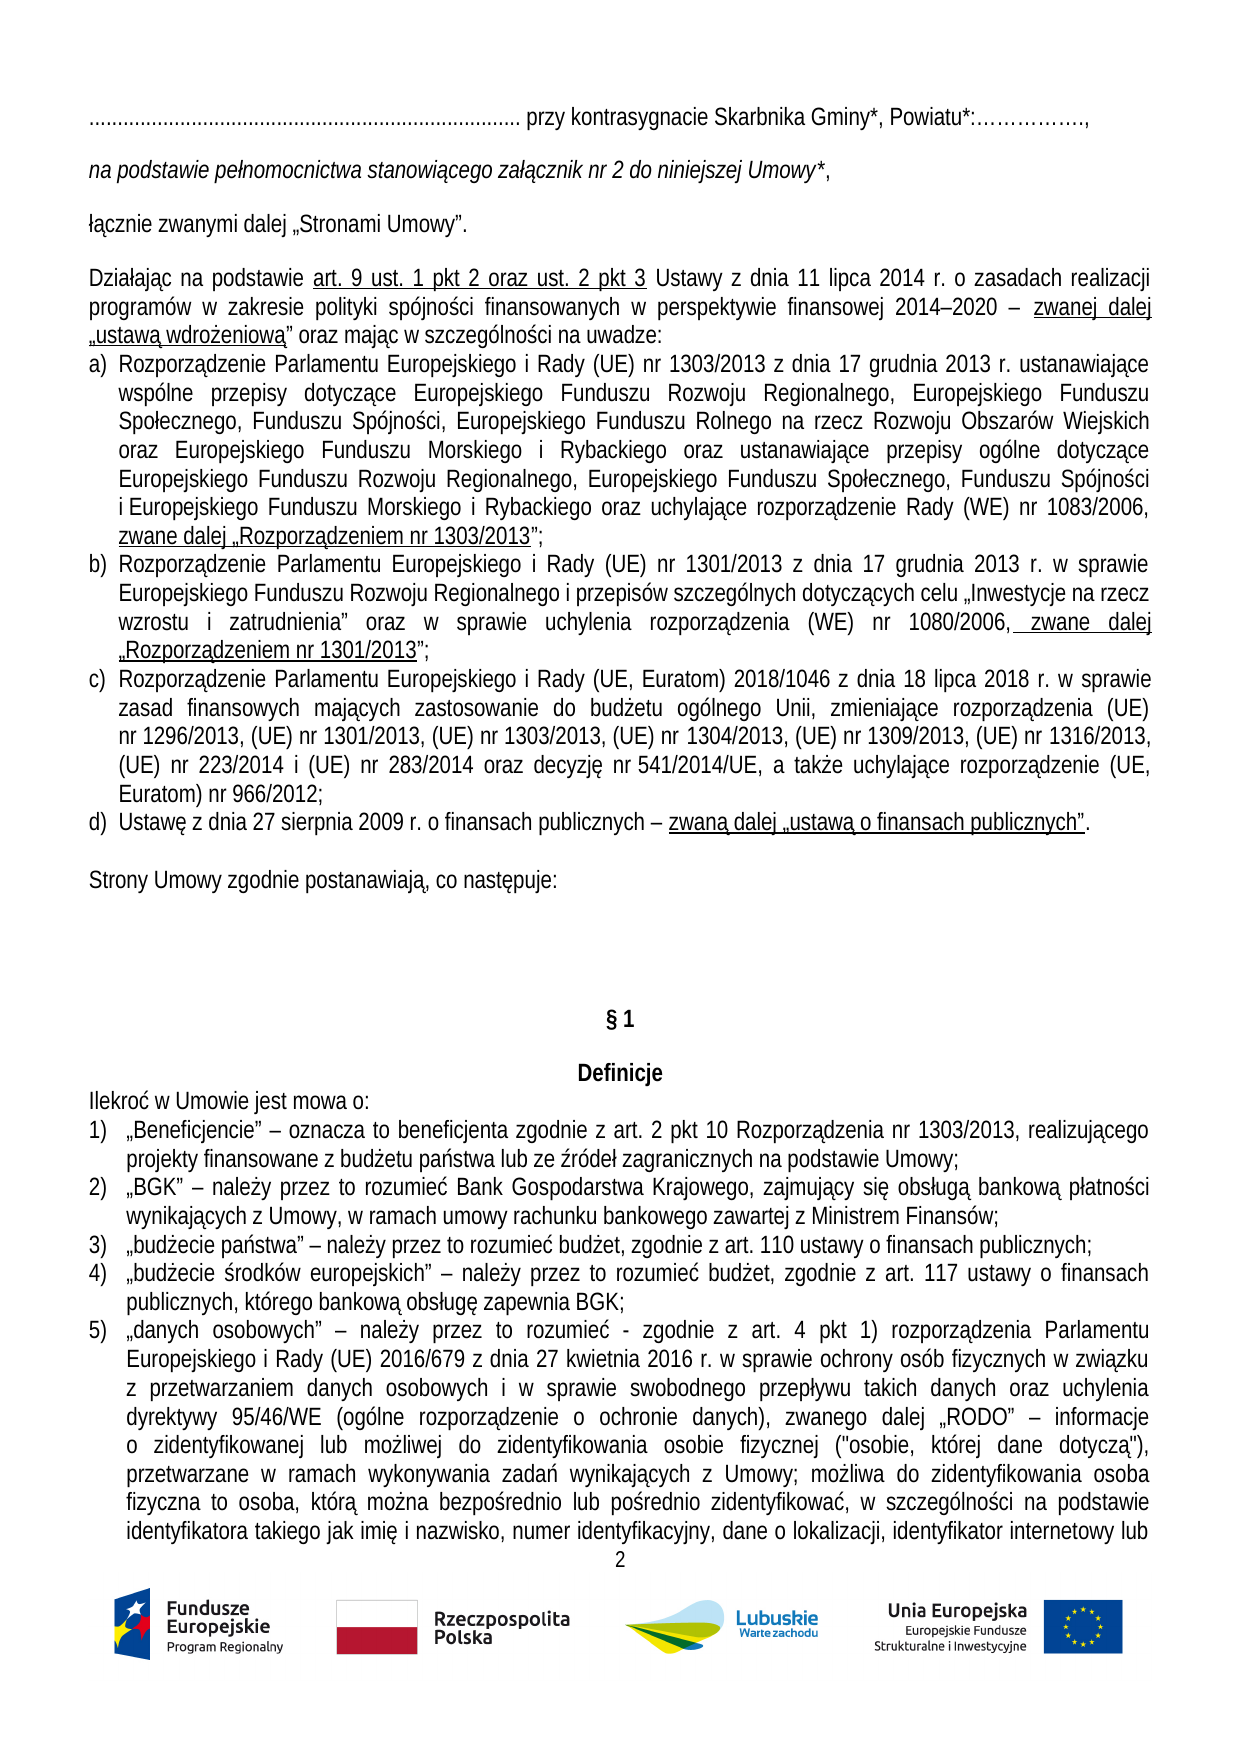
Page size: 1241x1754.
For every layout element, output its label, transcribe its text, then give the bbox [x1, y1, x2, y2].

list „BGK” – należy przez to rozumieć Bank Gospodarstwa Krajowego, zajmujący się obsługą bankową płatności wynikających z Umowy, w ramach umowy rachunku bankowego zawartej z Ministrem Finansów; [89, 1172, 1152, 1229]
text na podstawie pełnomocnictwa stanowiącego załącznik nr 2 do niniejszej Umowy*, [89, 156, 1152, 184]
text ............................................................................ przy kontrasygnacie Skarbnika Gminy*, Powiatu*:……………., [89, 102, 1152, 130]
subtitle § 1 [89, 1004, 1152, 1033]
list „budżecie środków europejskich” – należy przez to rozumieć budżet, zgodnie z art. 117 ustawy o finansach publicznych, którego bankową obsługę zapewnia BGK; [89, 1258, 1152, 1316]
list „Beneficjencie” – oznacza to beneficjenta zgodnie z art. 2 pkt 10 Rozporządzenia nr 1303/2013, realizującego projekty finansowane z budżetu państwa lub ze źródeł zagranicznych na podstawie Umowy; [89, 1115, 1152, 1172]
text Działając na podstawie art. 9 ust. 1 pkt 2 oraz ust. 2 pkt 3 Ustawy z dnia 11 lipca 2014 r. o zasadach realizacji programów w zakresie polityki spójności finansowanych w perspektywie finansowej 2014–2020 – zwanej dalej „ustawą wdrożeniową” oraz mając w szczególności na uwadze: [89, 263, 1152, 349]
list Rozporządzenie Parlamentu Europejskiego i Rady (UE, Euratom) 2018/1046 z dnia 18 lipca 2018 r. w sprawie zasad finansowych mających zastosowanie do budżetu ogólnego Unii, zmieniające rozporządzenia (UE) nr 1296/2013, (UE) nr 1301/2013, (UE) nr 1303/2013, (UE) nr 1304/2013, (UE) nr 1309/2013, (UE) nr 1316/2013, (UE) nr 223/2014 i (UE) nr 283/2014 oraz decyzję nr 541/2014/UE, a także uchylające rozporządzenie (UE, Euratom) nr 966/2012; [89, 664, 1152, 807]
list Ustawę z dnia 27 sierpnia 2009 r. o finansach publicznych – zwaną dalej „ustawą o finansach publicznych”. [89, 807, 1152, 836]
subtitle Definicje [89, 1058, 1152, 1086]
list „budżecie państwa” – należy przez to rozumieć budżet, zgodnie z art. 110 ustawy o finansach publicznych; [89, 1229, 1152, 1258]
text Ilekroć w Umowie jest mowa o: [89, 1086, 1152, 1115]
list Rozporządzenie Parlamentu Europejskiego i Rady (UE) nr 1303/2013 z dnia 17 grudnia 2013 r. ustanawiające wspólne przepisy dotyczące Europejskiego Funduszu Rozwoju Regionalnego, Europejskiego Funduszu Społecznego, Funduszu Spójności, Europejskiego Funduszu Rolnego na rzecz Rozwoju Obszarów Wiejskich oraz Europejskiego Funduszu Morskiego i Rybackiego oraz ustanawiające przepisy ogólne dotyczące Europejskiego Funduszu Rozwoju Regionalnego, Europejskiego Funduszu Społecznego, Funduszu Spójności i Europejskiego Funduszu Morskiego i Rybackiego oraz uchylające rozporządzenie Rady (WE) nr 1083/2006, zwane dalej „Rozporządzeniem nr 1303/2013”; [89, 349, 1152, 549]
picture [88, 1572, 1152, 1681]
text łącznie zwanymi dalej „Stronami Umowy”. [89, 209, 1152, 238]
text Strony Umowy zgodnie postanawiają, co następuje: [89, 864, 1152, 893]
list Rozporządzenie Parlamentu Europejskiego i Rady (UE) nr 1301/2013 z dnia 17 grudnia 2013 r. w sprawie Europejskiego Funduszu Rozwoju Regionalnego i przepisów szczególnych dotyczących celu „Inwestycje na rzecz wzrostu i zatrudnienia” oraz w sprawie uchylenia rozporządzenia (WE) nr 1080/2006, zwane dalej „Rozporządzeniem nr 1301/2013”; [89, 549, 1152, 664]
